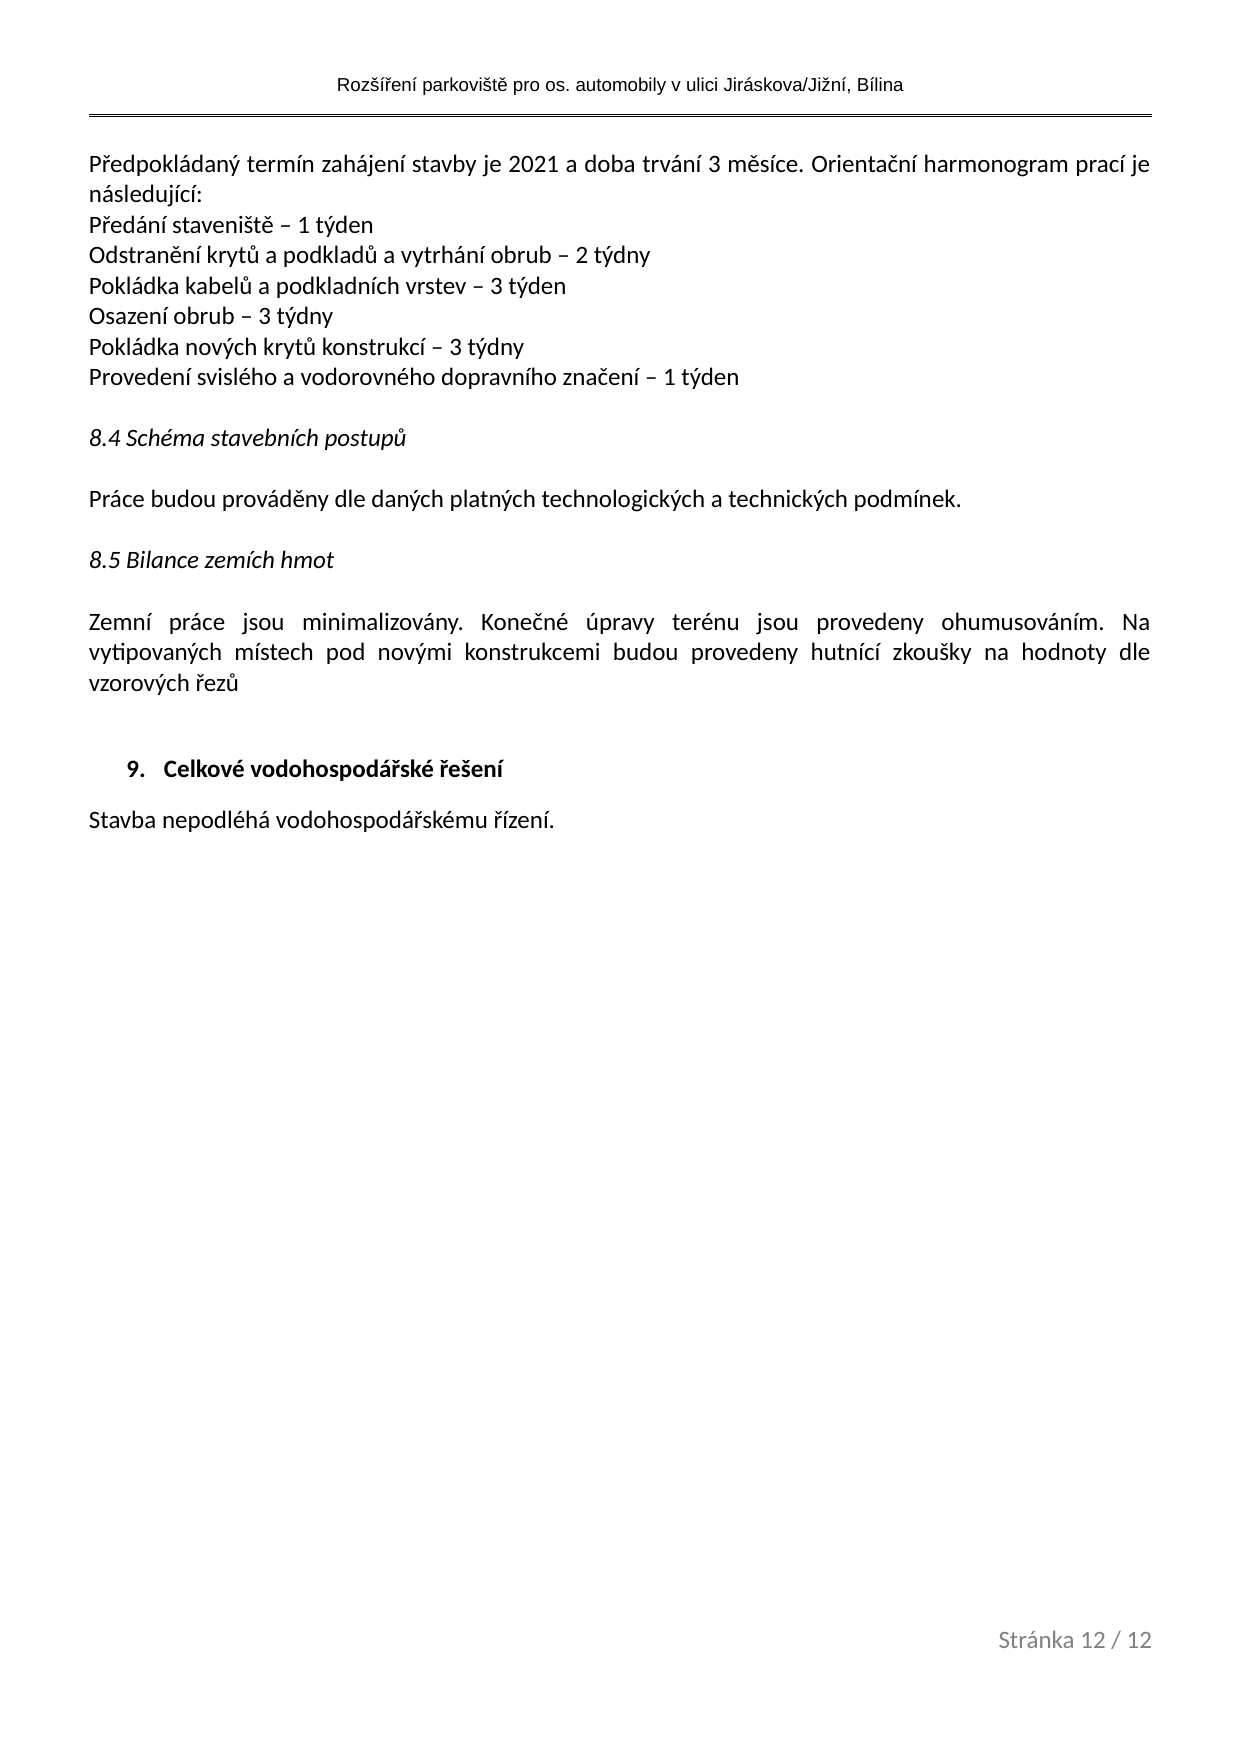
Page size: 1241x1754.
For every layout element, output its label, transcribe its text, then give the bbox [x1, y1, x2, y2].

text Stavba nepodléhá vodohospodářskému řízení. [89, 805, 1152, 835]
text Předpokládaný termín zahájení stavby je 2021 a doba trvání 3 měsíce. Orientační harmonogram prací je následující: [89, 148, 1152, 209]
text Odstranění krytů a podkladů a vytrhání obrub – 2 týdny [89, 239, 1152, 270]
text Pokládka nových krytů konstrukcí – 3 týdny [89, 331, 1152, 361]
list Zemní práce jsou minimalizovány. Konečné úpravy terénu jsou provedeny ohumusováním. Na vytipovaných místech pod novými konstrukcemi budou provedeny hutnící zkoušky na hodnoty dle vzorových řezů [89, 606, 1152, 697]
subtitle Celkové vodohospodářské řešení [126, 753, 1152, 783]
text Předání staveniště – 1 týden [89, 209, 1152, 239]
list Práce budou prováděny dle daných platných technologických a technických podmínek. [89, 483, 1152, 514]
text Provedení svislého a vodorovného dopravního značení – 1 týden [89, 361, 1152, 392]
text Pokládka kabelů a podkladních vrstev – 3 týden [89, 270, 1152, 300]
text Osazení obrub – 3 týdny [89, 300, 1152, 331]
text 8.4 Schéma stavebních postupů [89, 422, 1152, 453]
text 8.5 Bilance zemích hmot [89, 544, 1152, 575]
